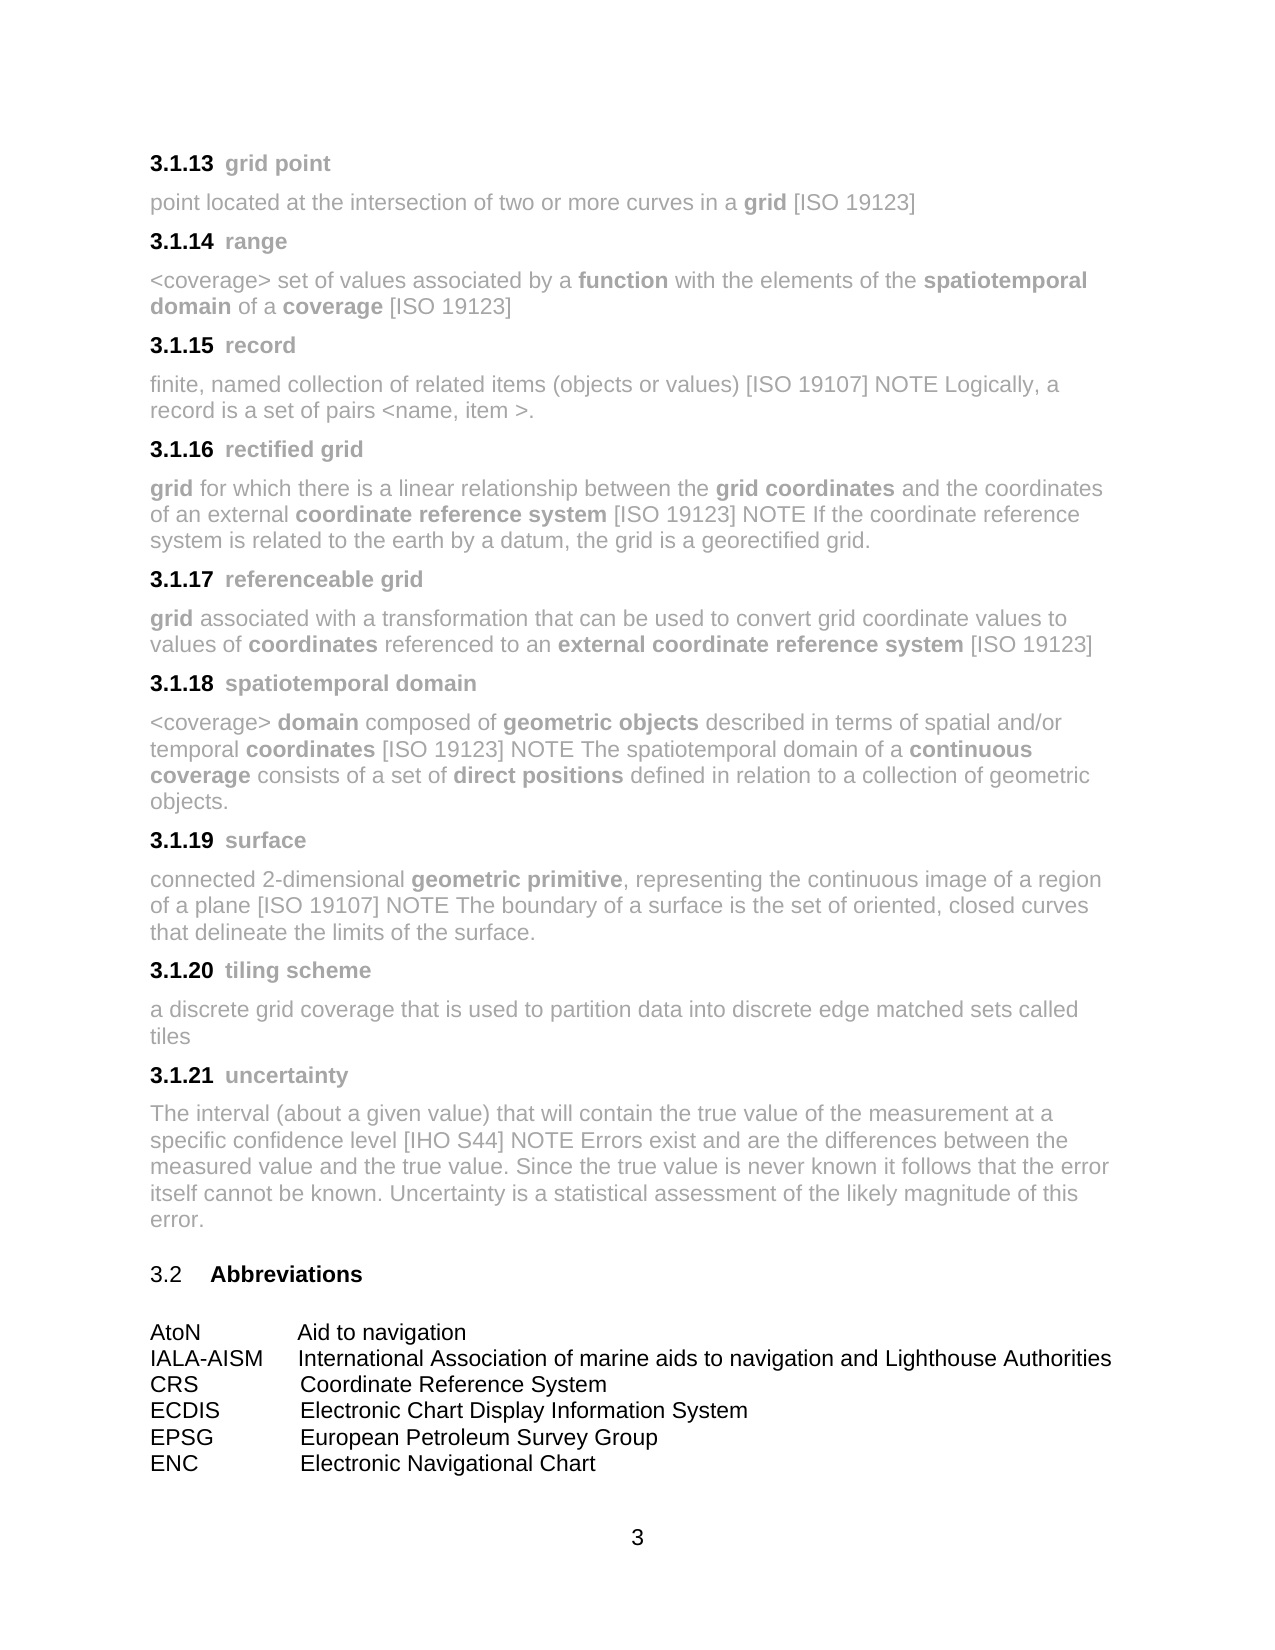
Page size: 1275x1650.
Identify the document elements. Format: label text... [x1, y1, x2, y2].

text <coverage> set of values associated by a function with the elements of the spatiotemporal domain of a coverage [ISO 19123] [150, 267, 1125, 319]
text ECDIS Electronic Chart Display Information System [150, 1397, 1125, 1424]
subtitle rectified grid [150, 436, 1125, 462]
subtitle range [150, 228, 1125, 254]
text grid for which there is a linear relationship between the grid coordinates and the coordinates of an external coordinate reference system [ISO 19123] NOTE If the coordinate reference system is related to the earth by a datum, the grid is a georectified grid. [150, 475, 1125, 554]
text point located at the intersection of two or more curves in a grid [ISO 19123] [150, 189, 1125, 215]
text AtoN Aid to navigation [150, 1318, 1125, 1345]
text connected 2-dimensional geometric primitive, representing the continuous image of a region of a plane [ISO 19107] NOTE The boundary of a surface is the set of oriented, closed curves that delineate the limits of the surface. [150, 866, 1125, 945]
text EPSG European Petroleum Survey Group [150, 1424, 1125, 1450]
subtitle referenceable grid [150, 566, 1125, 593]
text The interval (about a given value) that will contain the true value of the measurement at a specific confidence level [IHO S44] NOTE Errors exist and are the differences between the measured value and the true value. Since the true value is never known it follows that the error itself cannot be known. Uncertainty is a statistical assessment of the likely magnitude of this error. [150, 1100, 1125, 1232]
subtitle uncertainty [150, 1062, 1125, 1088]
subtitle tiling scheme [150, 957, 1125, 984]
subtitle grid point [150, 150, 1125, 176]
text finite, named collection of related items (objects or values) [ISO 19107] NOTE Logically, a record is a set of pairs <name, item >. [150, 371, 1125, 423]
text grid associated with a transformation that can be used to convert grid coordinate values to values of coordinates referenced to an external coordinate reference system [ISO 19123] [150, 605, 1125, 658]
subtitle record [150, 332, 1125, 358]
text <coverage> domain composed of geometric objects described in terms of spatial and/or temporal coordinates [ISO 19123] NOTE The spatiotemporal domain of a continuous coverage consists of a set of direct positions defined in relation to a collection of geometric objects. [150, 709, 1125, 814]
text a discrete grid coverage that is used to partition data into discrete edge matched sets called tiles [150, 996, 1125, 1049]
subtitle surface [150, 827, 1125, 853]
text ENC Electronic Navigational Chart [150, 1450, 1125, 1477]
text IALA-AISM International Association of marine aids to navigation and Lighthouse Authorities [150, 1345, 1125, 1371]
text CRS Coordinate Reference System [150, 1371, 1125, 1397]
subtitle Abbreviations [150, 1261, 1125, 1288]
subtitle spatiotemporal domain [150, 670, 1125, 697]
